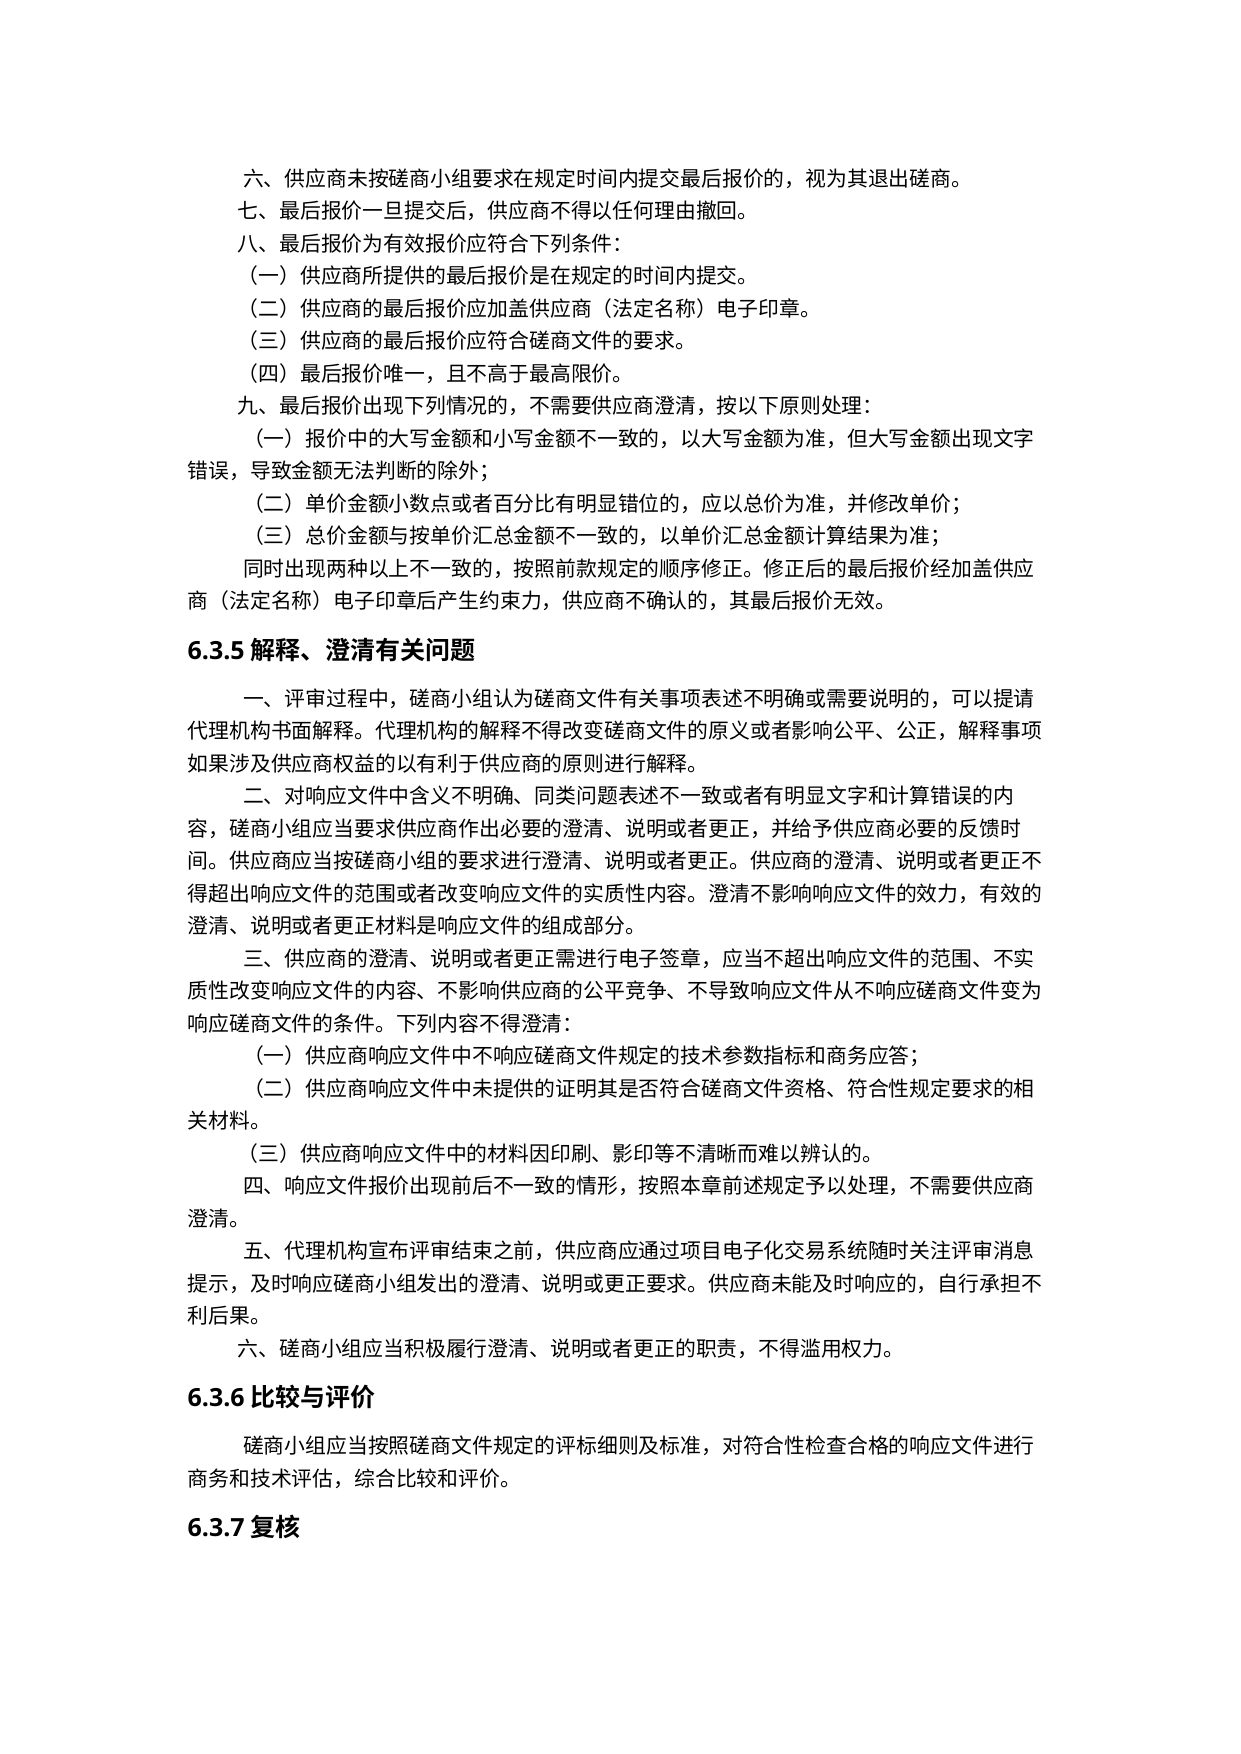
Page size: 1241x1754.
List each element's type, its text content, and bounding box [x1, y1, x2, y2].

text 五、代理机构宣布评审结束之前，供应商应通过项目电子化交易系统随时关注评审消息提示，及时响应磋商小组发出的澄清、说明或更正要求。供应商未能及时响应的，自行承担不利后果。 [187, 1234, 1053, 1332]
text （三）总价金额与按单价汇总金额不一致的，以单价汇总金额计算结果为准； [187, 519, 1053, 552]
text 四、响应文件报价出现前后不一致的情形，按照本章前述规定予以处理，不需要供应商澄清。 [187, 1169, 1053, 1234]
text 6.3.5解释、澄清有关问题 [187, 617, 1053, 682]
text （一）供应商所提供的最后报价是在规定的时间内提交。 [187, 259, 1053, 292]
text 七、最后报价一旦提交后，供应商不得以任何理由撤回。 [187, 194, 1053, 227]
text 6.3.7复核 [187, 1494, 1053, 1559]
text （三）供应商响应文件中的材料因印刷、影印等不清晰而难以辨认的。 [187, 1137, 1053, 1169]
text 同时出现两种以上不一致的，按照前款规定的顺序修正。修正后的最后报价经加盖供应商（法定名称）电子印章后产生约束力，供应商不确认的，其最后报价无效。 [187, 552, 1053, 617]
text （二）单价金额小数点或者百分比有明显错位的，应以总价为准，并修改单价； [187, 487, 1053, 519]
text 磋商小组应当按照磋商文件规定的评标细则及标准，对符合性检查合格的响应文件进行商务和技术评估，综合比较和评价。 [187, 1429, 1053, 1494]
text 6.3.6比较与评价 [187, 1364, 1053, 1429]
text 九、最后报价出现下列情况的，不需要供应商澄清，按以下原则处理： [187, 389, 1053, 422]
text （三）供应商的最后报价应符合磋商文件的要求。 [187, 324, 1053, 357]
text 六、磋商小组应当积极履行澄清、说明或者更正的职责，不得滥用权力。 [187, 1332, 1053, 1364]
text 二、对响应文件中含义不明确、同类问题表述不一致或者有明显文字和计算错误的内容，磋商小组应当要求供应商作出必要的澄清、说明或者更正，并给予供应商必要的反馈时间。供应商应当按磋商小组的要求进行澄清、说明或者更正。供应商的澄清、说明或者更正不得超出响应文件的范围或者改变响应文件的实质性内容。澄清不影响响应文件的效力，有效的澄清、说明或者更正材料是响应文件的组成部分。 [187, 779, 1053, 942]
text （二）供应商的最后报价应加盖供应商（法定名称）电子印章。 [187, 292, 1053, 324]
text （二）供应商响应文件中未提供的证明其是否符合磋商文件资格、符合性规定要求的相关材料。 [187, 1072, 1053, 1137]
text 六、供应商未按磋商小组要求在规定时间内提交最后报价的，视为其退出磋商。 [187, 162, 1053, 194]
text （一）报价中的大写金额和小写金额不一致的，以大写金额为准，但大写金额出现文字错误，导致金额无法判断的除外； [187, 422, 1053, 487]
text （一）供应商响应文件中不响应磋商文件规定的技术参数指标和商务应答； [187, 1039, 1053, 1072]
text 八、最后报价为有效报价应符合下列条件： [187, 227, 1053, 259]
text 一、评审过程中，磋商小组认为磋商文件有关事项表述不明确或需要说明的，可以提请代理机构书面解释。代理机构的解释不得改变磋商文件的原义或者影响公平、公正，解释事项如果涉及供应商权益的以有利于供应商的原则进行解释。 [187, 682, 1053, 779]
text （四）最后报价唯一，且不高于最高限价。 [187, 357, 1053, 389]
text 三、供应商的澄清、说明或者更正需进行电子签章，应当不超出响应文件的范围、不实质性改变响应文件的内容、不影响供应商的公平竞争、不导致响应文件从不响应磋商文件变为响应磋商文件的条件。下列内容不得澄清： [187, 942, 1053, 1039]
